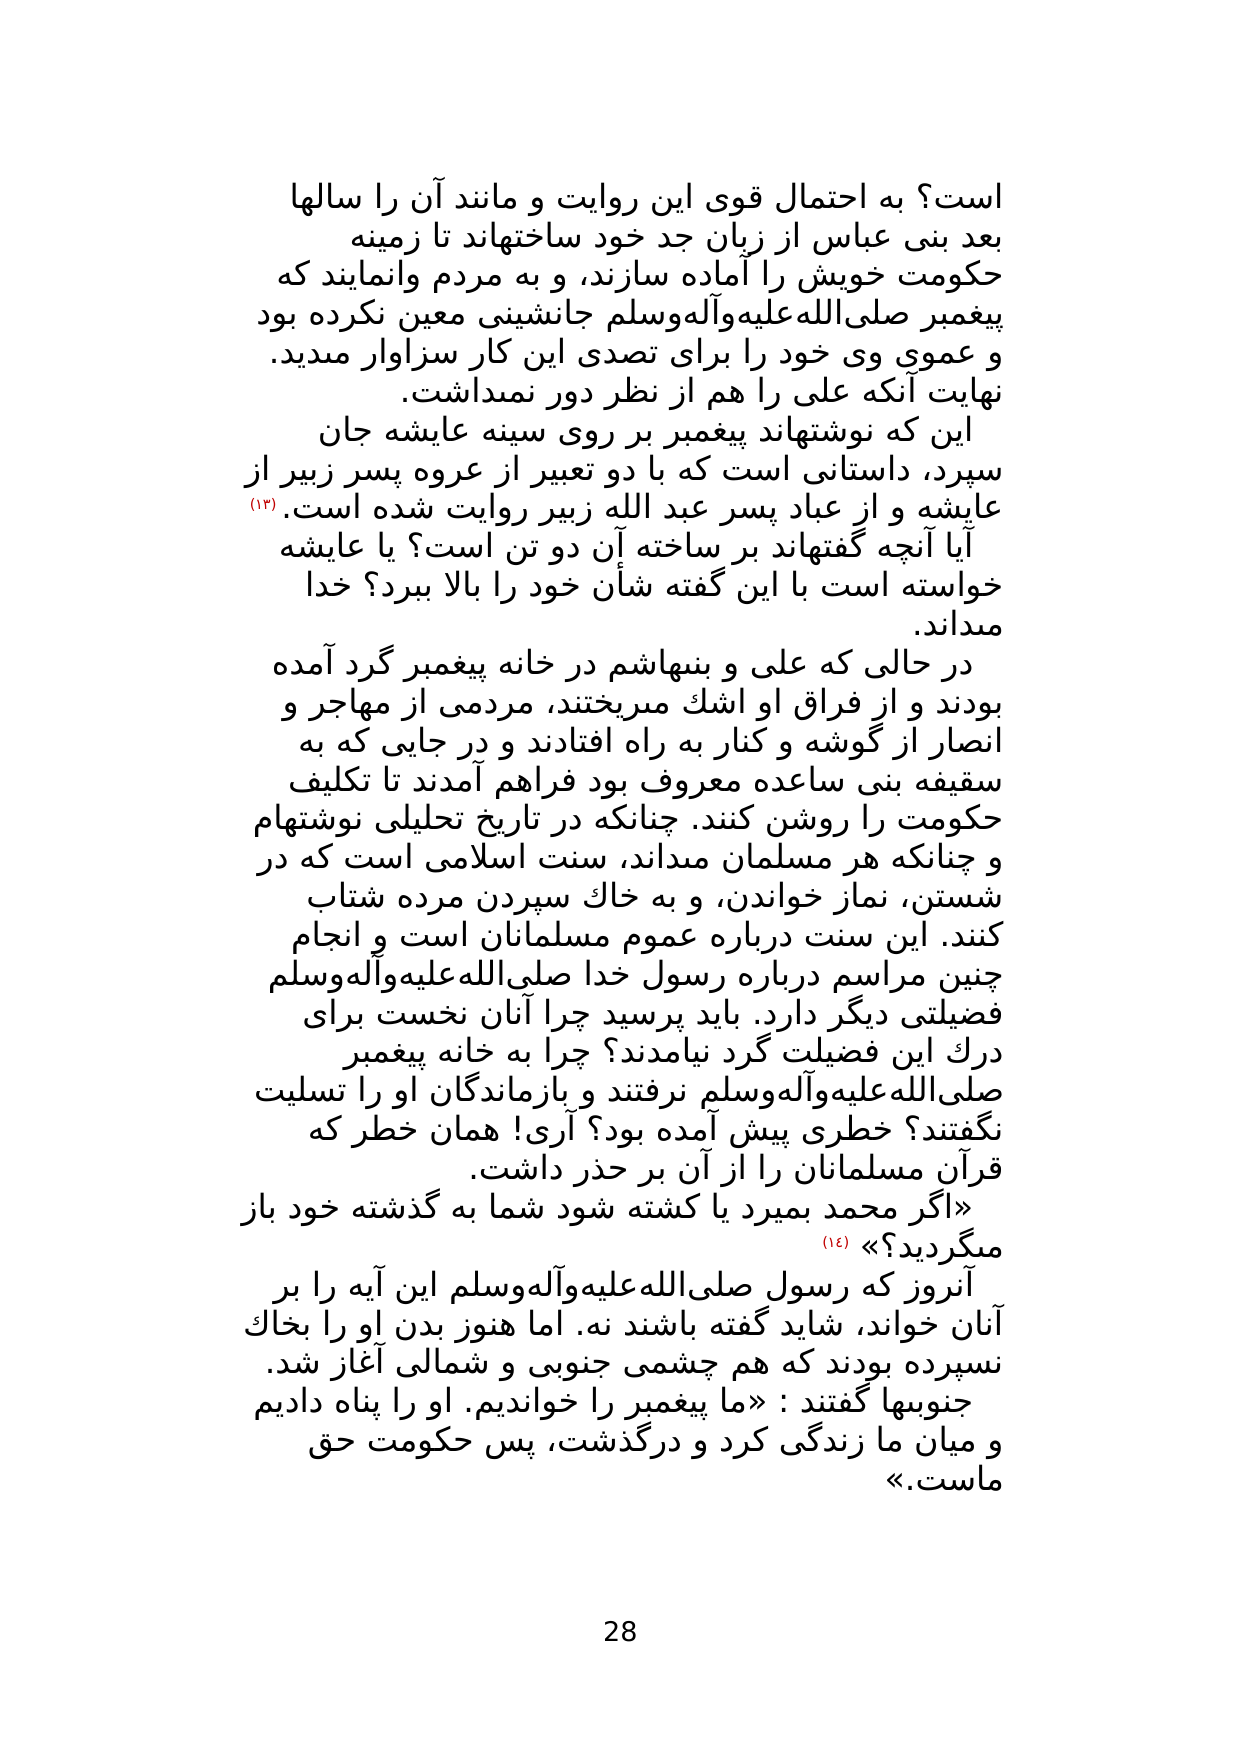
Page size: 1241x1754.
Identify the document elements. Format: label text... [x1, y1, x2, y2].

text آيا آنچه گفته‏اند بر ساخته آن دو تن است؟ يا عايشه خواسته است با اين گفته شأن خود را بالا ببرد؟ خدا مى‏داند. [236, 527, 1004, 643]
text آنروز كه رسول صلى‌الله‌عليه‌وآله‌وسلم اين آيه را بر آنان خواند، شايد گفته باشند نه. اما هنوز بدن او را بخاك نسپرده بودند كه هم چشمى جنوبى و شمالى آغاز شد. [236, 1265, 1004, 1382]
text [236, 177, 1004, 410]
text در حالى كه على و بنى‏هاشم در خانه پيغمبر گرد آمده بودند و از فراق او اشك مى‏ريختند، مردمى از مهاجر و انصار از گوشه و كنار به راه افتادند و در جايى كه به سقيفه بنى ساعده معروف بود فراهم آمدند تا تكليف حكومت را روشن كنند. چنانكه در تاريخ تحليلى نوشته‏ام و چنانكه هر مسلمان مى‏داند، سنت اسلامى است كه در شستن، نماز خواندن، و به خاك سپردن مرده شتاب كنند. اين سنت درباره عموم مسلمانان است و انجام چنين مراسم درباره رسول خدا صلى‌الله‌عليه‌وآله‌وسلم فضيلتى ديگر دارد. بايد پرسيد چرا آنان نخست براى درك اين فضيلت گرد نيامدند؟ چرا به خانه پيغمبر صلى‌الله‌عليه‌وآله‌وسلم نرفتند و بازماندگان او را تسليت نگفتند؟ خطرى پيش آمده بود؟ آرى! همان خطر كه قرآن مسلمانان را از آن ‏بر حذر داشت. [236, 643, 1004, 1187]
text «اگر محمد بميرد يا كشته شود شما به گذشته خود باز مى‏گرديد؟» (١٤) [236, 1187, 1004, 1265]
text اين كه نوشته‏اند پيغمبر بر روى سينه عايشه جان سپرد، داستانى است كه با دو تعبير از عروه پسر زبير از عايشه و از عباد پسر عبد الله زبير روايت شده است. (١٣) [236, 410, 1004, 527]
text جنوبى‏ها گفتند : «ما پيغمبر را خوانديم. او را پناه داديم و ميان ما زندگى كرد و درگذشت، پس حكومت حق ماست.» [236, 1382, 1004, 1498]
